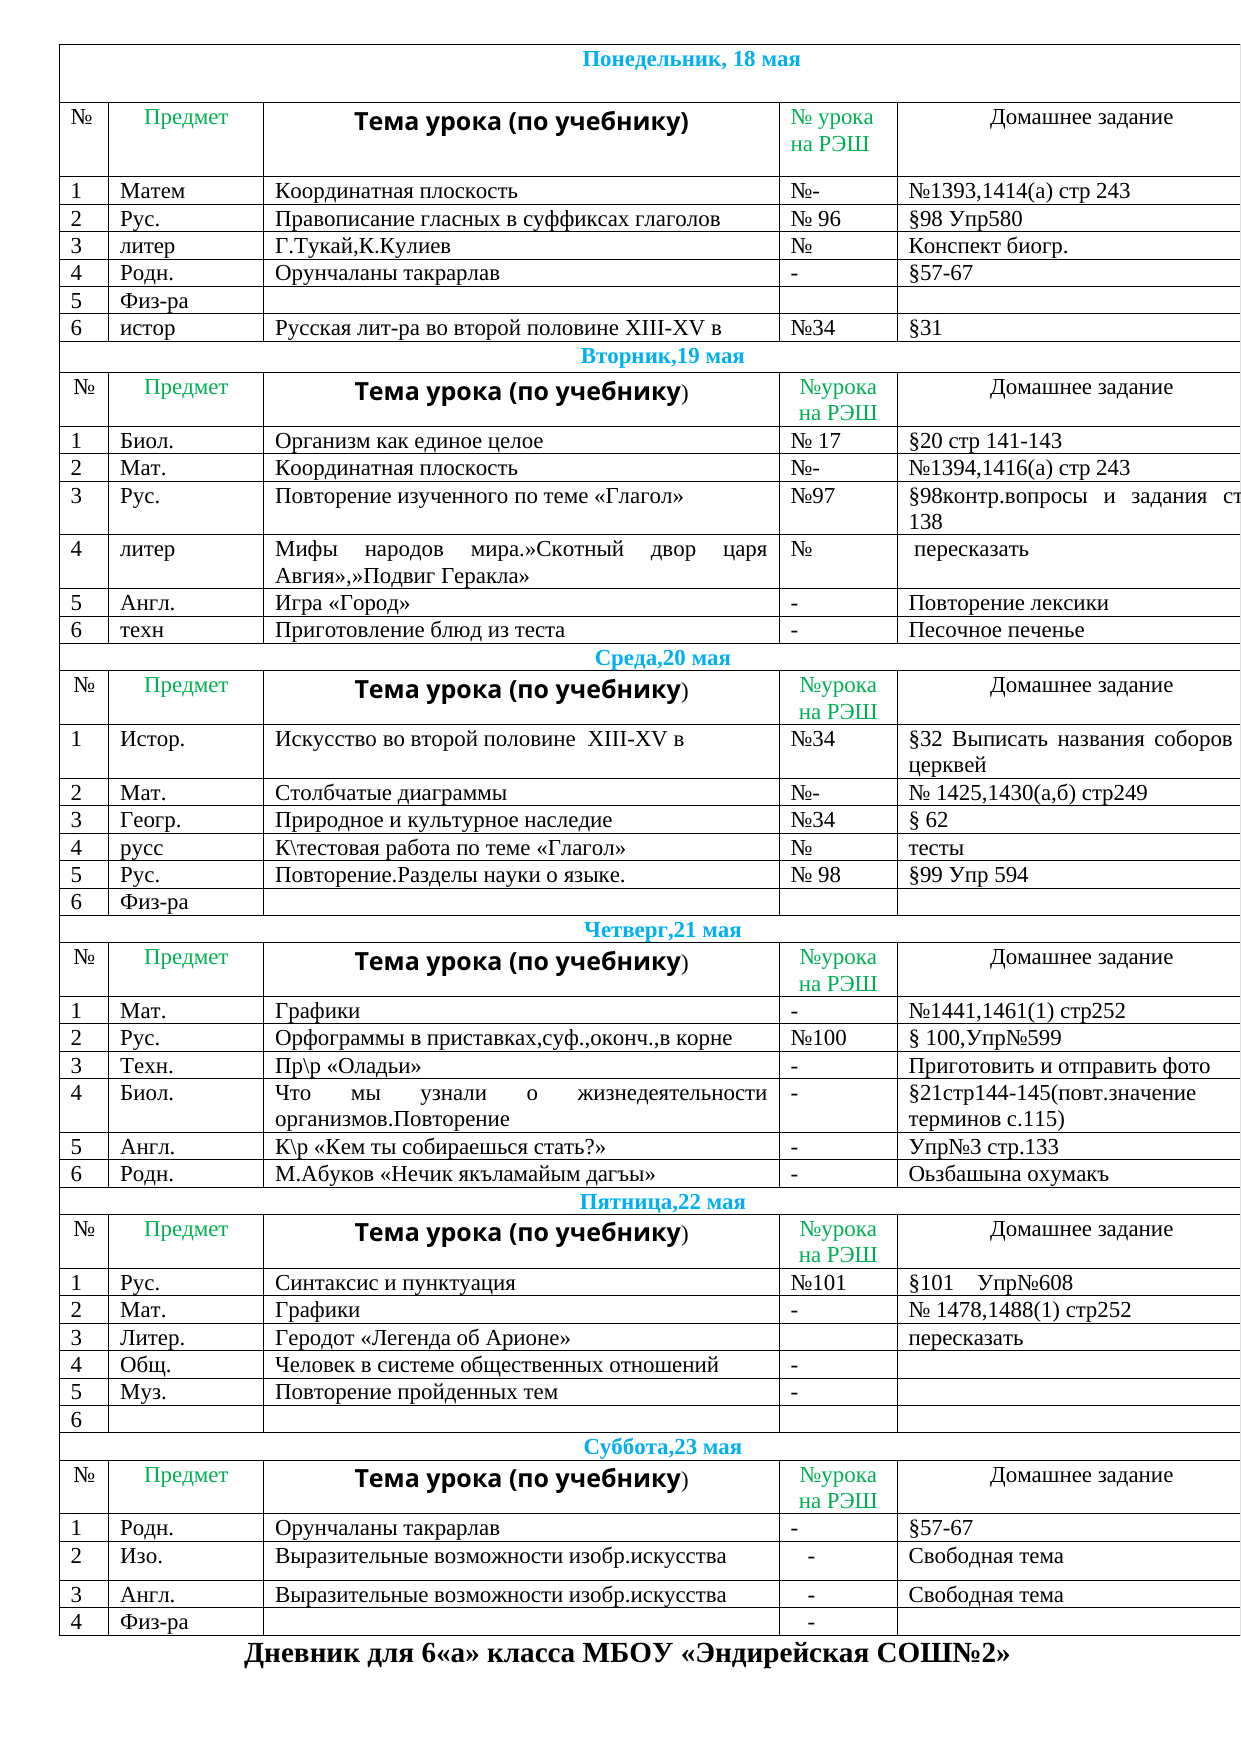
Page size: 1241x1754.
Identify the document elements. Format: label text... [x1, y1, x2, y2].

table_cell Техн. [109, 1052, 263, 1078]
table_cell Вторник,19 мая [60, 342, 1240, 372]
table_cell [264, 1608, 779, 1634]
table_cell № урока на РЭШ [780, 103, 897, 176]
table_cell Повторение изученного по теме «Глагол» [264, 482, 779, 534]
table_cell К\р «Кем ты собираешься стать?» [264, 1133, 779, 1159]
table_cell 4 [60, 834, 108, 860]
table_cell № [60, 1215, 108, 1268]
table_cell №97 [780, 482, 897, 534]
table_cell - [780, 1514, 897, 1541]
table_cell Выразительные возможности изобр.искусства [264, 1542, 779, 1580]
table_cell Координатная плоскость [264, 454, 779, 481]
table_cell Мат. [109, 454, 263, 481]
table_cell Рус. [109, 861, 263, 887]
table_cell Песочное печенье [898, 617, 1240, 643]
table_cell 1 [60, 1269, 108, 1295]
table_cell 6 [60, 889, 108, 915]
table_cell Изо. [109, 1542, 263, 1580]
table_cell Геогр. [109, 806, 263, 833]
table_cell Рус. [109, 1024, 263, 1051]
table_cell Домашнее задание [898, 373, 1240, 426]
table_cell 6 [60, 1406, 108, 1432]
table_cell [264, 1406, 779, 1432]
table_cell - [780, 260, 897, 286]
table_cell №- [780, 779, 897, 805]
table_cell Правописание гласных в суффиксах глаголов [264, 205, 779, 231]
table_cell Рус. [109, 205, 263, 231]
table_cell - [780, 1079, 897, 1132]
table_cell №1393,1414(а) стр 243 [898, 177, 1240, 204]
table_cell Русская лит-ра во второй половине XIII-XV в [264, 314, 779, 341]
table_cell №урока на РЭШ [780, 1215, 897, 1268]
table_cell Истор. [109, 725, 263, 778]
table_cell § 100,Упр№599 [898, 1024, 1240, 1051]
table_cell Координатная плоскость [264, 177, 779, 204]
table_cell Домашнее задание [898, 671, 1240, 724]
table_cell Повторение.Разделы науки о языке. [264, 861, 779, 887]
table_cell Орунчаланы такрарлав [264, 1514, 779, 1541]
table_cell Домашнее задание [898, 943, 1240, 996]
table_cell - [780, 1133, 897, 1159]
table_cell Человек в системе общественных отношений [264, 1351, 779, 1377]
table_cell - [780, 617, 897, 643]
table_cell Тема урока (по учебнику) [264, 671, 779, 724]
table_cell Мат. [109, 997, 263, 1023]
table_cell Мат. [109, 1296, 263, 1323]
table_cell №100 [780, 1024, 897, 1051]
table_cell Графики [264, 1296, 779, 1323]
table_cell § 62 [898, 806, 1240, 833]
table_cell 6 [60, 314, 108, 341]
table_cell №34 [780, 725, 897, 778]
table_cell Предмет [109, 103, 263, 176]
table_cell §32 Выписать названия соборов и церквей [898, 725, 1240, 778]
table_cell Родн. [109, 260, 263, 286]
table_cell Орунчаланы такрарлав [264, 260, 779, 286]
table_cell [898, 1608, 1240, 1634]
table_cell №урока на РЭШ [780, 943, 897, 996]
table_cell Четверг,21 мая [60, 916, 1240, 942]
text Дневник для 6«а» класса МБОУ «Эндирейская СОШ№2» [59, 1636, 1196, 1669]
table_cell Рус. [109, 482, 263, 534]
table_cell Англ. [109, 589, 263, 616]
table_cell 1 [60, 997, 108, 1023]
table_cell 1 [60, 427, 108, 453]
table_cell [898, 889, 1240, 915]
table_cell - [780, 1052, 897, 1078]
table_cell Мат. [109, 779, 263, 805]
table_cell пересказать [898, 535, 1240, 588]
table_cell №1394,1416(а) стр 243 [898, 454, 1240, 481]
table_cell Пятница,22 мая [60, 1188, 1240, 1214]
table_cell - [780, 997, 897, 1023]
table_cell 1 [60, 177, 108, 204]
table_cell 3 [60, 1324, 108, 1350]
table_cell Конспект биогр. [898, 232, 1240, 258]
table_cell Предмет [109, 373, 263, 426]
table_cell [264, 287, 779, 313]
table_cell Родн. [109, 1514, 263, 1541]
table_cell 5 [60, 1379, 108, 1405]
table_cell - [780, 1581, 897, 1607]
table_cell §98контр.вопросы и задания стр 138 [898, 482, 1240, 534]
table_cell Домашнее задание [898, 1461, 1240, 1513]
table_cell Муз. [109, 1379, 263, 1405]
table_cell № 17 [780, 427, 897, 453]
table_cell Литер. [109, 1324, 263, 1350]
table_cell Свободная тема [898, 1542, 1240, 1580]
table_cell Что мы узнали о жизнедеятельности организмов.Повторение [264, 1079, 779, 1132]
table_cell - [780, 1160, 897, 1187]
table_cell - [780, 1379, 897, 1405]
table_cell - [780, 1351, 897, 1377]
table_cell № 96 [780, 205, 897, 231]
table_cell М.Абуков «Нечик якъламайым дагъы» [264, 1160, 779, 1187]
table_cell [780, 889, 897, 915]
table_cell 4 [60, 535, 108, 588]
table_cell Матем [109, 177, 263, 204]
table_cell 4 [60, 1351, 108, 1377]
table_cell Англ. [109, 1581, 263, 1607]
table_cell Физ-ра [109, 287, 263, 313]
table_cell Искусство во второй половине XIII-XV в [264, 725, 779, 778]
table_cell 2 [60, 1296, 108, 1323]
table_cell №урока на РЭШ [780, 1461, 897, 1513]
table_cell 5 [60, 589, 108, 616]
table_cell Биол. [109, 1079, 263, 1132]
table_cell Предмет [109, 943, 263, 996]
table_cell §21стр144-145(повт.значение терминов с.115) [898, 1079, 1240, 1132]
table_cell - [780, 1542, 897, 1580]
table_cell Тема урока (по учебнику) [264, 943, 779, 996]
table_cell §98 Упр580 [898, 205, 1240, 231]
table_cell 3 [60, 482, 108, 534]
table_cell [780, 1406, 897, 1432]
table_cell № 1478,1488(1) стр252 [898, 1296, 1240, 1323]
table_cell № [60, 943, 108, 996]
table_cell §99 Упр 594 [898, 861, 1240, 887]
table_cell 1 [60, 725, 108, 778]
table_cell №- [780, 177, 897, 204]
table_cell №34 [780, 806, 897, 833]
table_cell Свободная тема [898, 1581, 1240, 1607]
table_cell техн [109, 617, 263, 643]
table_cell № 1425,1430(а,б) стр249 [898, 779, 1240, 805]
table_cell 3 [60, 806, 108, 833]
table_cell 2 [60, 779, 108, 805]
table_cell №урока на РЭШ [780, 671, 897, 724]
table_cell К\тестовая работа по теме «Глагол» [264, 834, 779, 860]
table_cell № [780, 834, 897, 860]
table_cell [898, 1406, 1240, 1432]
table_cell Тема урока (по учебнику) [264, 373, 779, 426]
table_cell 3 [60, 1581, 108, 1607]
table_cell Повторение лексики [898, 589, 1240, 616]
table_cell № [60, 671, 108, 724]
table_cell литер [109, 535, 263, 588]
table_cell Приготовление блюд из теста [264, 617, 779, 643]
table_cell Суббота,23 мая [60, 1433, 1240, 1459]
table_cell 2 [60, 1542, 108, 1580]
table_cell Домашнее задание [898, 1215, 1240, 1268]
table_cell [898, 1351, 1240, 1377]
table_cell Природное и культурное наследие [264, 806, 779, 833]
table_cell Тема урока (по учебнику) [264, 1215, 779, 1268]
table_cell Предмет [109, 1215, 263, 1268]
table_cell 6 [60, 617, 108, 643]
table_cell тесты [898, 834, 1240, 860]
table_cell §101 Упр№608 [898, 1269, 1240, 1295]
table_cell Пр\р «Оладьи» [264, 1052, 779, 1078]
table_cell 3 [60, 232, 108, 258]
table_cell № [60, 103, 108, 176]
table_cell - [780, 589, 897, 616]
table_cell №1441,1461(1) стр252 [898, 997, 1240, 1023]
table_cell русс [109, 834, 263, 860]
table_cell №урока на РЭШ [780, 373, 897, 426]
table_cell Выразительные возможности изобр.искусства [264, 1581, 779, 1607]
table_cell №- [780, 454, 897, 481]
table_cell Оьзбашына охумакъ [898, 1160, 1240, 1187]
table_cell Предмет [109, 1461, 263, 1513]
table_cell 4 [60, 260, 108, 286]
table_cell [898, 1379, 1240, 1405]
table_cell Среда,20 мая [60, 644, 1240, 670]
table_cell Игра «Город» [264, 589, 779, 616]
table_cell Родн. [109, 1160, 263, 1187]
table_cell Биол. [109, 427, 263, 453]
table_cell № [60, 1461, 108, 1513]
table_cell Графики [264, 997, 779, 1023]
table_cell Столбчатые диаграммы [264, 779, 779, 805]
table_cell 4 [60, 1608, 108, 1634]
table_cell №101 [780, 1269, 897, 1295]
table_cell Англ. [109, 1133, 263, 1159]
table_cell Физ-ра [109, 889, 263, 915]
table_cell Предмет [109, 671, 263, 724]
table_cell - [780, 1608, 897, 1634]
table_cell Общ. [109, 1351, 263, 1377]
table_cell пересказать [898, 1324, 1240, 1350]
table_cell № [780, 232, 897, 258]
table_cell Тема урока (по учебнику) [264, 103, 779, 176]
table_cell §20 стр 141-143 [898, 427, 1240, 453]
table_cell Приготовить и отправить фото [898, 1052, 1240, 1078]
table_cell 2 [60, 454, 108, 481]
table_cell Повторение пройденных тем [264, 1379, 779, 1405]
table_cell Орфограммы в приставках,суф.,оконч.,в корне [264, 1024, 779, 1051]
table_cell Физ-ра [109, 1608, 263, 1634]
table_cell 3 [60, 1052, 108, 1078]
table_cell Упр№3 стр.133 [898, 1133, 1240, 1159]
table_cell № [780, 535, 897, 588]
table_cell №34 [780, 314, 897, 341]
table_cell - [780, 1296, 897, 1323]
table_cell истор [109, 314, 263, 341]
table_cell Геродот «Легенда об Арионе» [264, 1324, 779, 1350]
table_cell §57-67 [898, 1514, 1240, 1541]
table_cell 5 [60, 287, 108, 313]
table_cell 2 [60, 205, 108, 231]
table_cell §31 [898, 314, 1240, 341]
table_cell Тема урока (по учебнику) [264, 1461, 779, 1513]
table_cell Домашнее задание [898, 103, 1240, 176]
table_cell 5 [60, 861, 108, 887]
table_cell Рус. [109, 1269, 263, 1295]
table_cell 2 [60, 1024, 108, 1051]
table_cell [898, 287, 1240, 313]
table_cell 5 [60, 1133, 108, 1159]
table_cell Синтаксис и пунктуация [264, 1269, 779, 1295]
table_cell Г.Тукай,К.Кулиев [264, 232, 779, 258]
table_cell [780, 1324, 897, 1350]
table_cell Организм как единое целое [264, 427, 779, 453]
table_header Понедельник, 18 мая [60, 45, 1240, 102]
table_cell литер [109, 232, 263, 258]
table_cell [264, 889, 779, 915]
table_cell 6 [60, 1160, 108, 1187]
table_cell Мифы народов мира.»Скотный двор царя Авгия»,»Подвиг Геракла» [264, 535, 779, 588]
table_cell № 98 [780, 861, 897, 887]
table_cell 4 [60, 1079, 108, 1132]
table_cell [780, 287, 897, 313]
table_cell 1 [60, 1514, 108, 1541]
table_cell §57-67 [898, 260, 1240, 286]
table_cell [109, 1406, 263, 1432]
table_cell № [60, 373, 108, 426]
